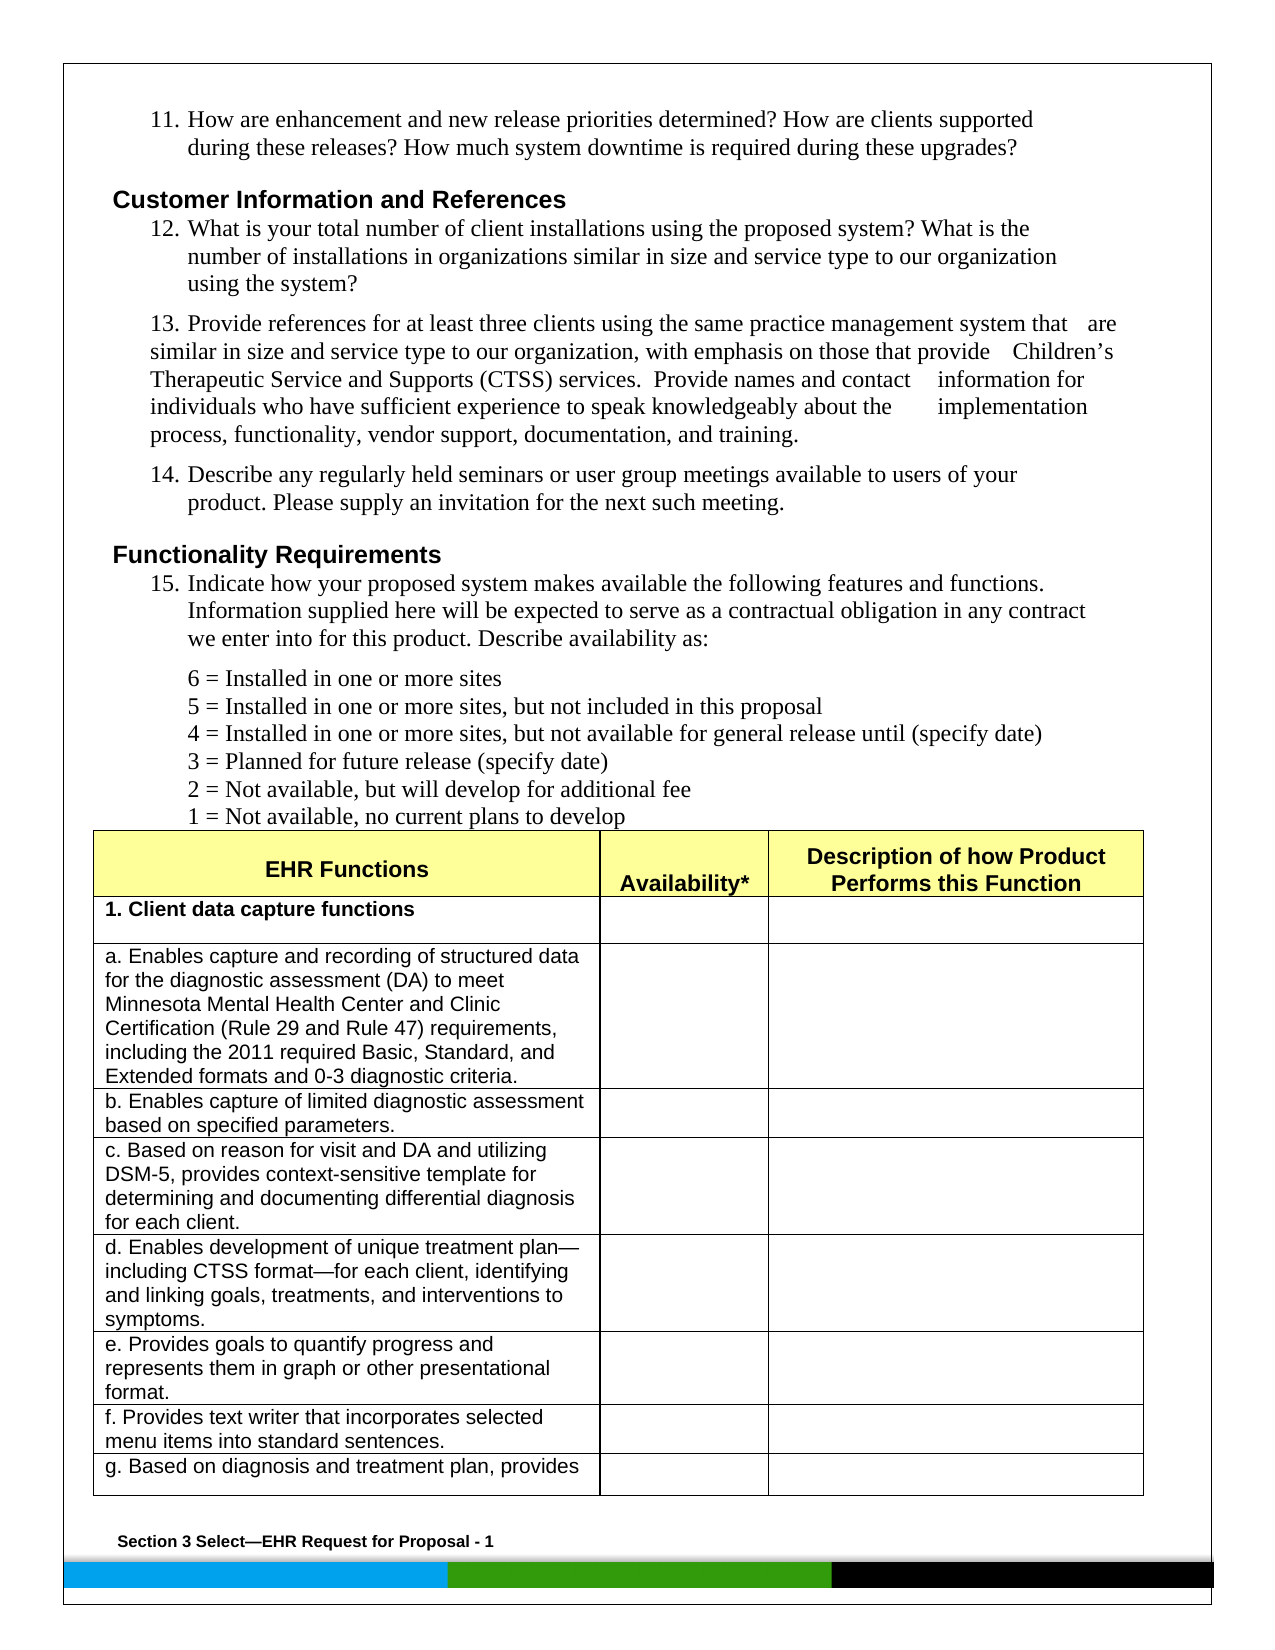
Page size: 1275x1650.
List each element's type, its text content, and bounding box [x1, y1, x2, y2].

text 6 = Installed in one or more sites [112, 664, 1125, 692]
list 13. Provide references for at least three clients using the same practice management system that are similar in size and service type to our organization, with emphasis on those that provide Children’s Therapeutic Service and Supports (CTSS) services. Provide names and contact information for individuals who have sufficient experience to speak knowledgeably about the implementation process, functionality, vendor support, documentation, and training. [150, 309, 1125, 447]
text 2 = Not available, but will develop for additional fee [112, 774, 1125, 802]
text 3 = Planned for future release (specify date) [112, 747, 1125, 774]
table_cell c. Based on reason for visit and DA and utilizing DSM-5, provides context-sensitive template for determining and documenting differential diagnosis for each client. [94, 1138, 599, 1234]
table_cell e. Provides goals to quantify progress and represents them in graph or other presentational format. [94, 1332, 599, 1403]
table_cell [769, 1235, 1143, 1331]
table_cell [601, 1405, 768, 1452]
text 5 = Installed in one or more sites, but not included in this proposal [112, 692, 1125, 719]
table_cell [94, 1454, 599, 1495]
table_header EHR Functions [94, 831, 599, 896]
text 4 = Installed in one or more sites, but not available for general release until (specify date) [112, 719, 1125, 747]
list 12. What is your total number of client installations using the proposed system? What is the number of installations in organizations similar in size and service type to our organization using the system? [150, 214, 1125, 297]
table_cell a. Enables capture and recording of structured data for the diagnostic assessment (DA) to meet Minnesota Mental Health Center and Clinic Certification (Rule 29 and Rule 47) requirements, including the 2011 required Basic, Standard, and Extended formats and 0-3 diagnostic criteria. [94, 944, 599, 1088]
list 14. Describe any regularly held seminars or user group meetings available to users of your product. Please supply an invitation for the next such meeting. [150, 460, 1125, 515]
table_cell [601, 1235, 768, 1331]
table_cell [601, 1454, 768, 1495]
table_cell d. Enables development of unique treatment plan—including CTSS format—for each client, identifying and linking goals, treatments, and interventions to symptoms. [94, 1235, 599, 1331]
table_cell f. Provides text writer that incorporates selected menu items into standard sentences. [94, 1405, 599, 1452]
list 11. How are enhancement and new release priorities determined? How are clients supported during these releases? How much system downtime is required during these upgrades? [150, 105, 1125, 160]
table_cell [601, 897, 768, 943]
table_cell [769, 1454, 1143, 1495]
table_cell [601, 1138, 768, 1234]
table_header Availability* [601, 831, 768, 896]
picture [64, 1554, 1211, 1588]
table_cell [769, 1138, 1143, 1234]
table_header Description of how Product Performs this Function [769, 831, 1143, 896]
table_cell 1. Client data capture functions [94, 897, 599, 943]
table_cell b. Enables capture of limited diagnostic assessment based on specified parameters. [94, 1089, 599, 1137]
table_cell [769, 1405, 1143, 1452]
subtitle Customer Information and References [112, 185, 1125, 214]
subtitle Functionality Requirements [112, 540, 1125, 569]
table_cell [601, 1089, 768, 1137]
text 1 = Not available, no current plans to develop [112, 802, 1125, 830]
table_cell [769, 1332, 1143, 1403]
table_cell [601, 1332, 768, 1403]
table_cell [601, 944, 768, 1088]
table_cell [769, 944, 1143, 1088]
list 15. Indicate how your proposed system makes available the following features and functions. Information supplied here will be expected to serve as a contractual obligation in any contract we enter into for this product. Describe availability as: [150, 569, 1125, 652]
table_cell [769, 1089, 1143, 1137]
table_cell [769, 897, 1143, 943]
